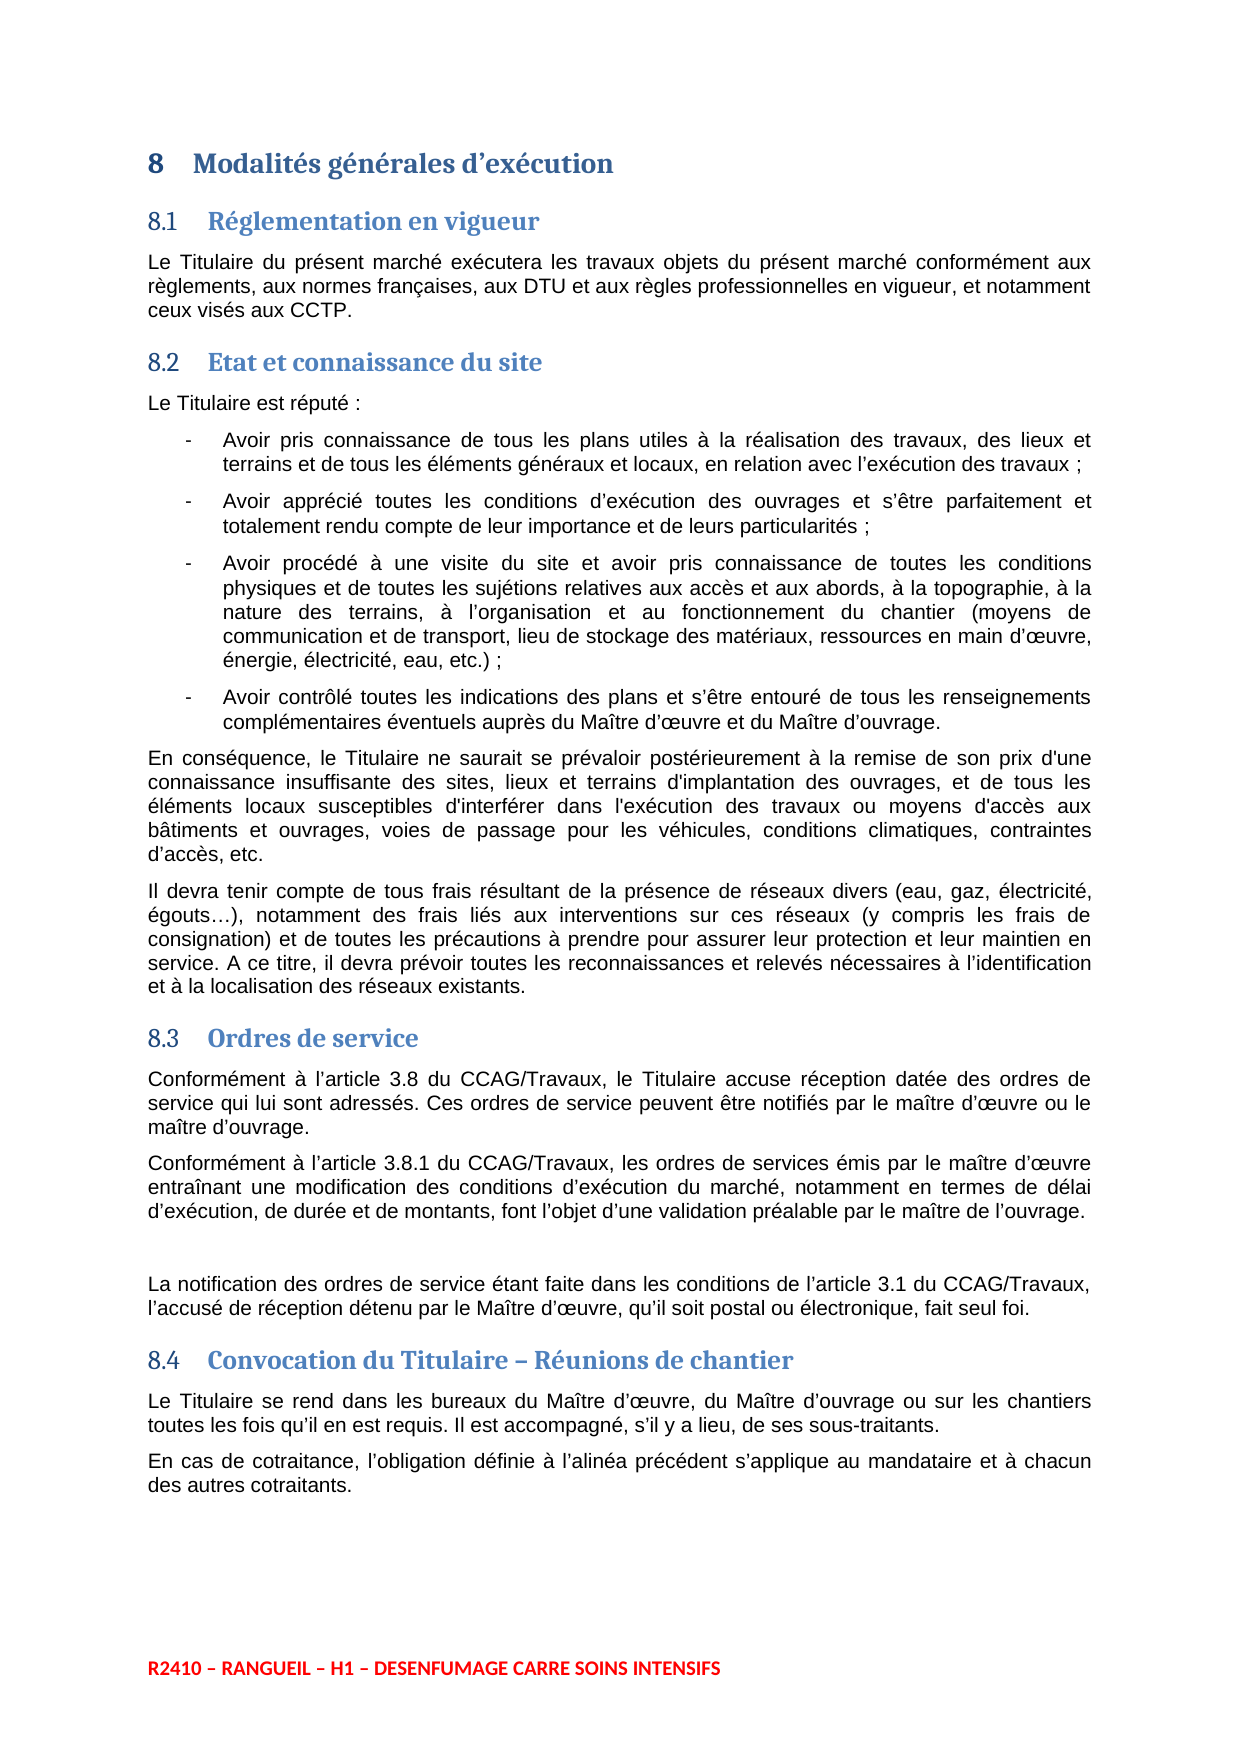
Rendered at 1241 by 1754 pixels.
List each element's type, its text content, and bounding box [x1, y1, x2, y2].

text Conformément à l’article 3.8.1 du CCAG/Travaux, les ordres de services émis par le maître d’œuvre entraînant une modification des conditions d’exécution du marché, notamment en termes de délai d’exécution, de durée et de montants, font l’objet d’une validation préalable par le maître de l’ouvrage. [148, 1151, 1093, 1223]
text Le Titulaire est réputé : [148, 390, 1093, 414]
list Avoir apprécié toutes les conditions d’exécution des ouvrages et s’être parfaitement et totalement rendu compte de leur importance et de leurs particularités ; [185, 489, 1093, 538]
subtitle Réglementation en vigueur [148, 206, 1093, 237]
text En conséquence, le Titulaire ne saurait se prévaloir postérieurement à la remise de son prix d'une connaissance insuffisante des sites, lieux et terrains d'implantation des ouvrages, et de tous les éléments locaux susceptibles d'interférer dans l'exécution des travaux ou moyens d'accès aux bâtiments et ouvrages, voies de passage pour les véhicules, conditions climatiques, contraintes d’accès, etc. [148, 746, 1093, 866]
subtitle Convocation du Titulaire – Réunions de chantier [148, 1345, 1093, 1376]
text En cas de cotraitance, l’obligation définie à l’alinéa précédent s’applique au mandataire et à chacun des autres cotraitants. [148, 1449, 1093, 1497]
text Le Titulaire du présent marché exécutera les travaux objets du présent marché conformément aux règlements, aux normes françaises, aux DTU et aux règles professionnelles en vigueur, et notamment ceux visés aux CCTP. [148, 250, 1093, 322]
list Avoir procédé à une visite du site et avoir pris connaissance de toutes les conditions physiques et de toutes les sujétions relatives aux accès et aux abords, à la topographie, à la nature des terrains, à l’organisation et au fonctionnement du chantier (moyens de communication et de transport, lieu de stockage des matériaux, ressources en main d’œuvre, énergie, électricité, eau, etc.) ; [185, 551, 1093, 672]
list Avoir contrôlé toutes les indications des plans et s’être entouré de tous les renseignements complémentaires éventuels auprès du Maître d’œuvre et du Maître d’ouvrage. [185, 684, 1093, 734]
list Avoir pris connaissance de tous les plans utiles à la réalisation des travaux, des lieux et terrains et de tous les éléments généraux et locaux, en relation avec l’exécution des travaux ; [185, 427, 1093, 476]
subtitle Modalités générales d’exécution [148, 148, 1093, 181]
text Le Titulaire se rend dans les bureaux du Maître d’œuvre, du Maître d’ouvrage ou sur les chantiers toutes les fois qu’il en est requis. Il est accompagné, s’il y a lieu, de ses sous-traitants. [148, 1389, 1093, 1437]
text Il devra tenir compte de tous frais résultant de la présence de réseaux divers (eau, gaz, électricité, égouts…), notamment des frais liés aux interventions sur ces réseaux (y compris les frais de consignation) et de toutes les précautions à prendre pour assurer leur protection et leur maintien en service. A ce titre, il devra prévoir toutes les reconnaissances et relevés nécessaires à l’identification et à la localisation des réseaux existants. [148, 878, 1093, 998]
text La notification des ordres de service étant faite dans les conditions de l’article 3.1 du CCAG/Travaux, l’accusé de réception détenu par le Maître d’œuvre, qu’il soit postal ou électronique, fait seul foi. [148, 1272, 1093, 1320]
text Conformément à l’article 3.8 du CCAG/Travaux, le Titulaire accuse réception datée des ordres de service qui lui sont adressés. Ces ordres de service peuvent être notifiés par le maître d’œuvre ou le maître d’ouvrage. [148, 1067, 1093, 1139]
subtitle Ordres de service [148, 1023, 1093, 1054]
subtitle Etat et connaissance du site [148, 347, 1093, 378]
